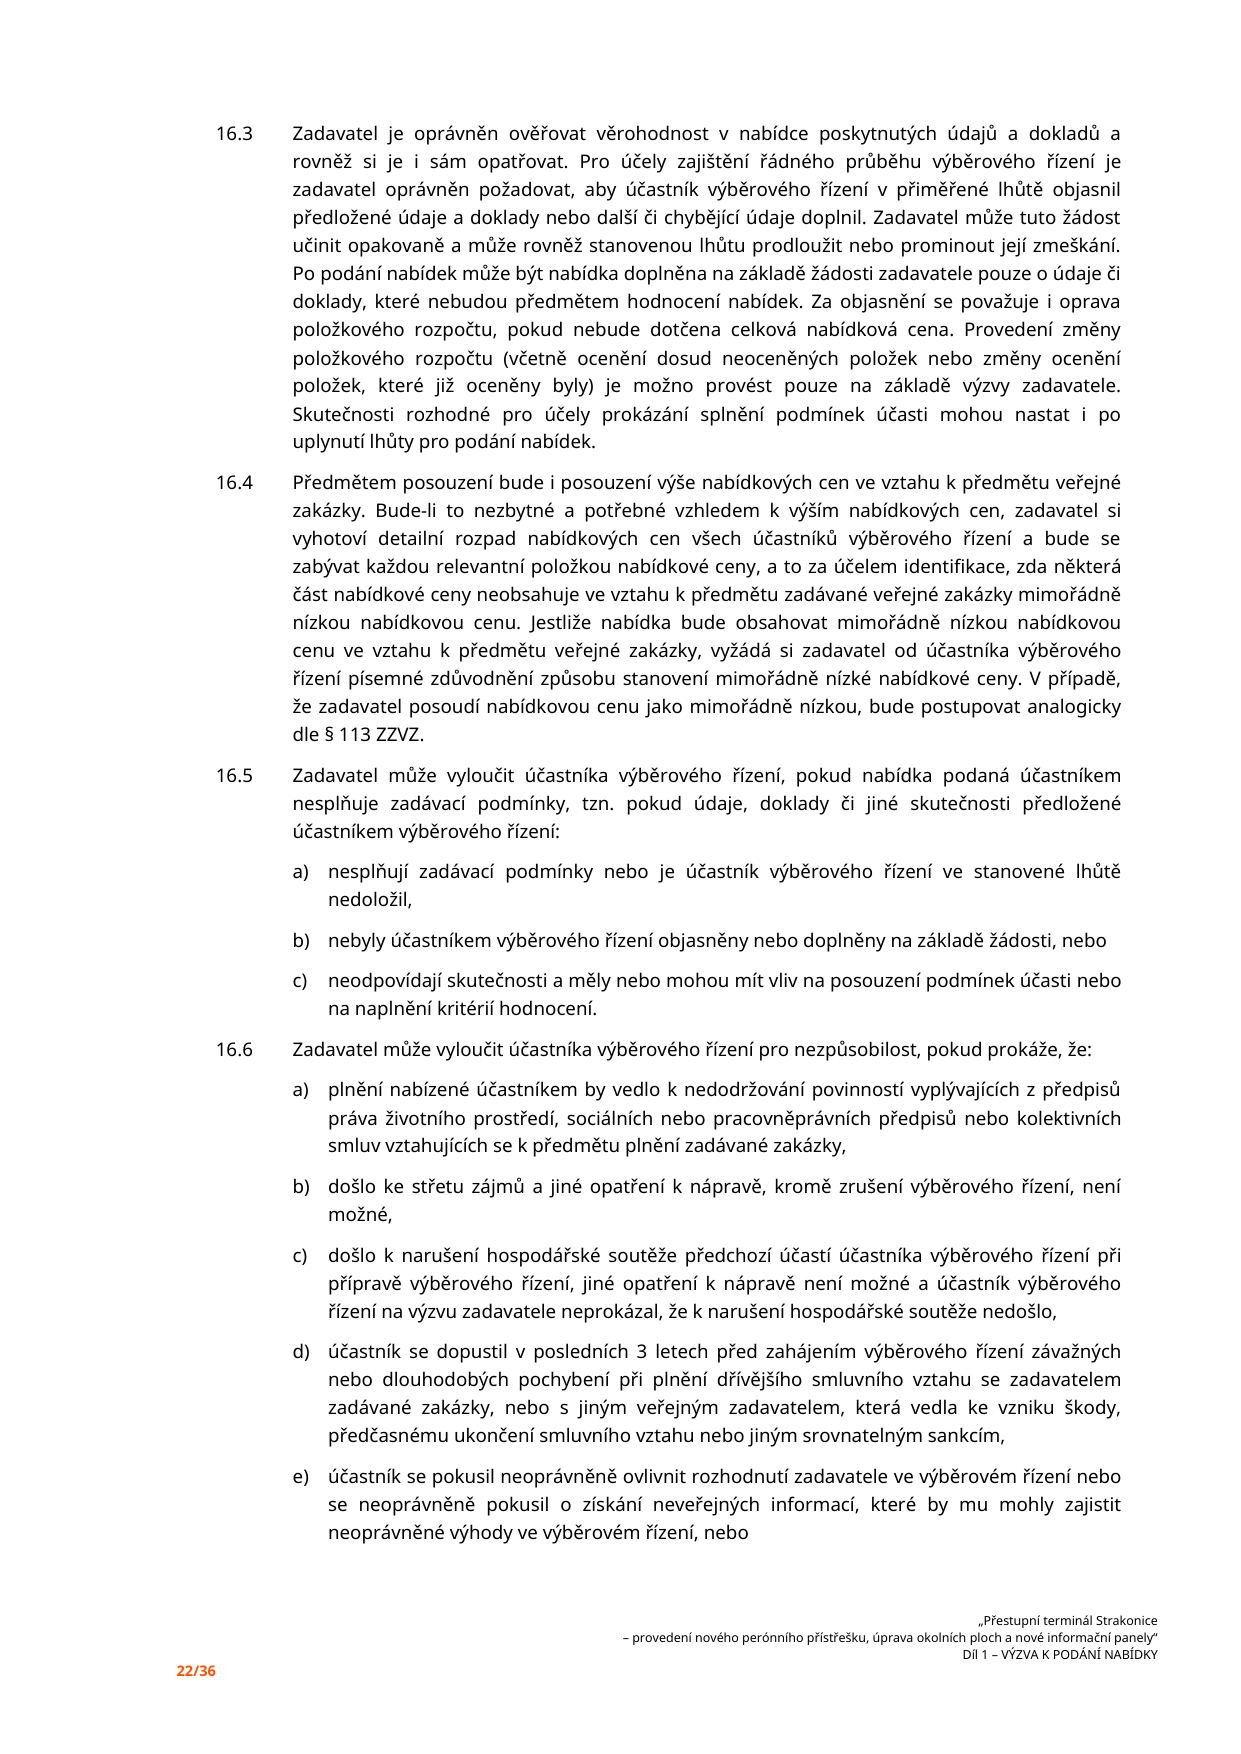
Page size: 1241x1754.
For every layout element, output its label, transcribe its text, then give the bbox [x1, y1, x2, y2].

list plnění nabízené účastníkem by vedlo k nedodržování povinností vyplývajících z předpisů práva životního prostředí, sociálních nebo pracovněprávních předpisů nebo kolektivních smluv vztahujících se k předmětu plnění zadávané zakázky, [292, 1077, 1122, 1158]
list účastník se dopustil v posledních 3 letech před zahájením výběrového řízení závažných nebo dlouhodobých pochybení při plnění dřívějšího smluvního vztahu se zadavatelem zadávané zakázky, nebo s jiným veřejným zadavatelem, která vedla ke vzniku škody, předčasnému ukončení smluvního vztahu nebo jiným srovnatelným sankcím, [292, 1338, 1122, 1448]
text Zadavatel může vyloučit účastníka výběrového řízení, pokud nabídka podaná účastníkem nesplňuje zadávací podmínky, tzn. pokud údaje, doklady či jiné skutečnosti předložené účastníkem výběrového řízení: [216, 762, 1122, 844]
list účastník se pokusil neoprávněně ovlivnit rozhodnutí zadavatele ve výběrovém řízení nebo se neoprávněně pokusil o získání neveřejných informací, které by mu mohly zajistit neoprávněné výhody ve výběrovém řízení, nebo [292, 1463, 1122, 1544]
text Zadavatel je oprávněn ověřovat věrohodnost v nabídce poskytnutých údajů a dokladů a rovněž si je i sám opatřovat. Pro účely zajištění řádného průběhu výběrového řízení je zadavatel oprávněn požadovat, aby účastník výběrového řízení v přiměřené lhůtě objasnil předložené údaje a doklady nebo další či chybějící údaje doplnil. Zadavatel může tuto žádost učinit opakovaně a může rovněž stanovenou lhůtu prodloužit nebo prominout její zmeškání. Po podání nabídek může být nabídka doplněna na základě žádosti zadavatele pouze o údaje či doklady, které nebudou předmětem hodnocení nabídek. Za objasnění se považuje i oprava položkového rozpočtu, pokud nebude dotčena celková nabídková cena. Provedení změny položkového rozpočtu (včetně ocenění dosud neoceněných položek nebo změny ocenění položek, které již oceněny byly) je možno provést pouze na základě výzvy zadavatele. Skutečnosti rozhodné pro účely prokázání splnění podmínek účasti mohou nastat i po uplynutí lhůty pro podání nabídek. [216, 121, 1122, 454]
list došlo ke střetu zájmů a jiné opatření k nápravě, kromě zrušení výběrového řízení, není možné, [292, 1173, 1122, 1227]
list nebyly účastníkem výběrového řízení objasněny nebo doplněny na základě žádosti, nebo [292, 927, 1122, 953]
text Předmětem posouzení bude i posouzení výše nabídkových cen ve vztahu k předmětu veřejné zakázky. Bude-li to nezbytné a potřebné vzhledem k výším nabídkových cen, zadavatel si vyhotoví detailní rozpad nabídkových cen všech účastníků výběrového řízení a bude se zabývat každou relevantní položkou nabídkové ceny, a to za účelem identifikace, zda některá část nabídkové ceny neobsahuje ve vztahu k předmětu zadávané veřejné zakázky mimořádně nízkou nabídkovou cenu. Jestliže nabídka bude obsahovat mimořádně nízkou nabídkovou cenu ve vztahu k předmětu veřejné zakázky, vyžádá si zadavatel od účastníka výběrového řízení písemné zdůvodnění způsobu stanovení mimořádně nízké nabídkové ceny. V případě, že zadavatel posoudí nabídkovou cenu jako mimořádně nízkou, bude postupovat analogicky dle § 113 ZZVZ. [216, 469, 1122, 747]
list došlo k narušení hospodářské soutěže předchozí účastí účastníka výběrového řízení při přípravě výběrového řízení, jiné opatření k nápravě není možné a účastník výběrového řízení na výzvu zadavatele neprokázal, že k narušení hospodářské soutěže nedošlo, [292, 1242, 1122, 1323]
list neodpovídají skutečnosti a měly nebo mohou mít vliv na posouzení podmínek účasti nebo na naplnění kritérií hodnocení. [292, 968, 1122, 1021]
list nesplňují zadávací podmínky nebo je účastník výběrového řízení ve stanovené lhůtě nedoložil, [292, 859, 1122, 912]
text Zadavatel může vyloučit účastníka výběrového řízení pro nezpůsobilost, pokud prokáže, že: [216, 1036, 1122, 1062]
